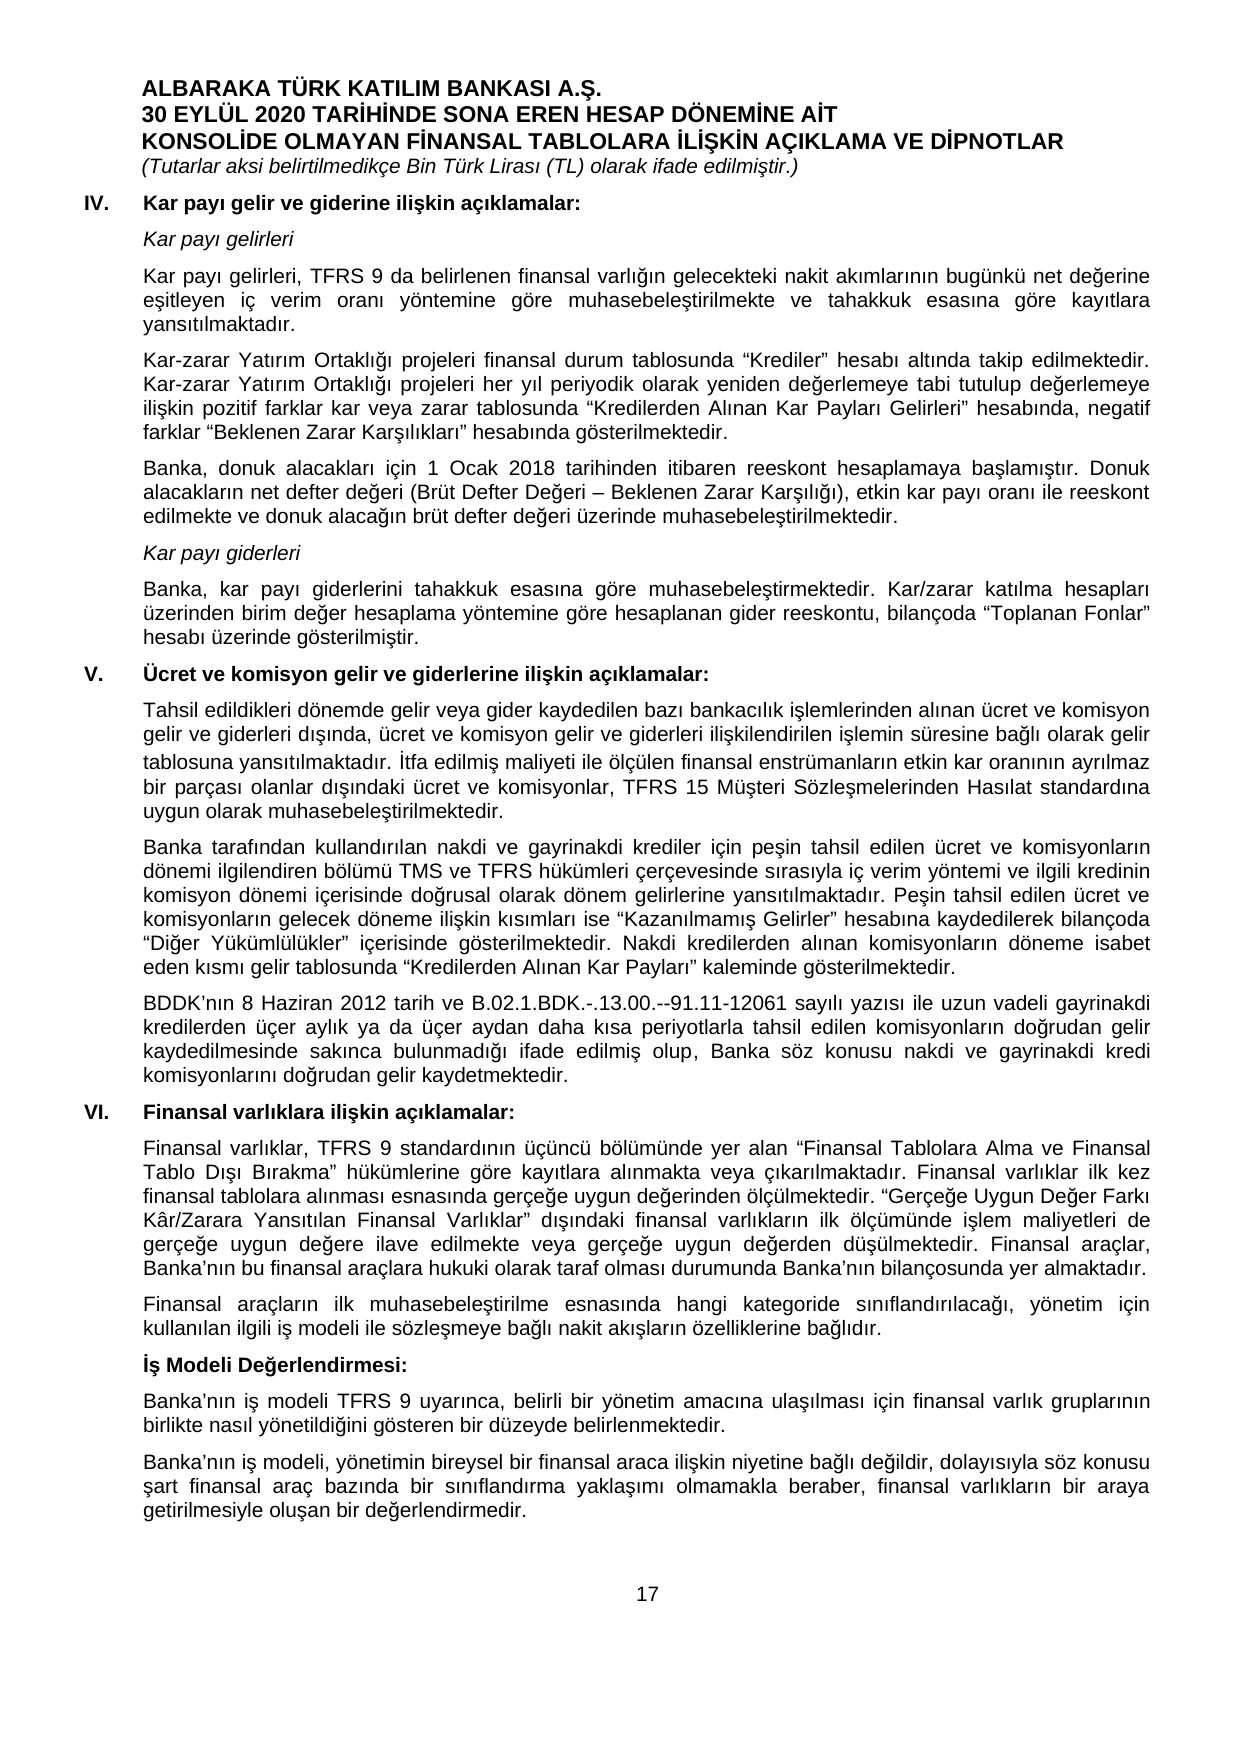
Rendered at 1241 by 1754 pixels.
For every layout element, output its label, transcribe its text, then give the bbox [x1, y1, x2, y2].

text Kar payı giderleri [143, 541, 1152, 564]
text Finansal varlıklar, TFRS 9 standardının üçüncü bölümünde yer alan “Finansal Tablolara Alma ve Finansal Tablo Dışı Bırakma” hükümlerine göre kayıtlara alınmakta veya çıkarılmaktadır. Finansal varlıklar ilk kez finansal tablolara alınması esnasında gerçeğe uygun değerinden ölçülmektedir. “Gerçeğe Uygun Değer Farkı Kâr/Zarara Yansıtılan Finansal Varlıklar” dışındaki finansal varlıkların ilk ölçümünde işlem maliyetleri de gerçeğe uygun değere ilave edilmekte veya gerçeğe uygun değerden düşülmektedir. Finansal araçlar, Banka’nın bu finansal araçlara hukuki olarak taraf olması durumunda Banka’nın bilançosunda yer almaktadır. [143, 1136, 1152, 1280]
text Tahsil edildikleri dönemde gelir veya gider kaydedilen bazı bankacılık işlemlerinden alınan ücret ve komisyon gelir ve giderleri dışında, ücret ve komisyon gelir ve giderleri ilişkilendirilen işlemin süresine bağlı olarak gelir tablosuna yansıtılmaktadır. İtfa edilmiş maliyeti ile ölçülen finansal enstrümanların etkin kar oranının ayrılmaz bir parçası olanlar dışındaki ücret ve komisyonlar, TFRS 15 Müşteri Sözleşmelerinden Hasılat standardına uygun olarak muhasebeleştirilmektedir. [143, 698, 1152, 822]
text V. Ücret ve komisyon gelir ve giderlerine ilişkin açıklamalar: [84, 661, 1152, 685]
text Kar payı gelirleri, TFRS 9 da belirlenen finansal varlığın gelecekteki nakit akımlarının bugünkü net değerine eşitleyen iç verim oranı yöntemine göre muhasebeleştirilmekte ve tahakkuk esasına göre kayıtlara yansıtılmaktadır. [143, 263, 1152, 335]
text Banka’nın iş modeli, yönetimin bireysel bir finansal araca ilişkin niyetine bağlı değildir, dolayısıyla söz konusu şart finansal araç bazında bir sınıflandırma yaklaşımı olmamakla beraber, finansal varlıkların bir araya getirilmesiyle oluşan bir değerlendirmedir. [143, 1449, 1152, 1521]
text Banka, donuk alacakları için 1 Ocak 2018 tarihinden itibaren reeskont hesaplamaya başlamıştır. Donuk alacakların net defter değeri (Brüt Defter Değeri – Beklenen Zarar Karşılığı), etkin kar payı oranı ile reeskont edilmekte ve donuk alacağın brüt defter değeri üzerinde muhasebeleştirilmektedir. [143, 456, 1152, 528]
text VI. Finansal varlıklara ilişkin açıklamalar: [84, 1099, 1152, 1123]
text Kar payı gelirleri [143, 227, 1152, 251]
text BDDK’nın 8 Haziran 2012 tarih ve B.02.1.BDK.-.13.00.--91.11-12061 sayılı yazısı ile uzun vadeli gayrinakdi kredilerden üçer aylık ya da üçer aydan daha kısa periyotlarla tahsil edilen komisyonların doğrudan gelir kaydedilmesinde sakınca bulunmadığı ifade edilmiş olup, Banka söz konusu nakdi ve gayrinakdi kredi komisyonlarını doğrudan gelir kaydetmektedir. [143, 991, 1152, 1087]
text Banka’nın iş modeli TFRS 9 uyarınca, belirli bir yönetim amacına ulaşılması için finansal varlık gruplarının birlikte nasıl yönetildiğini gösteren bir düzeyde belirlenmektedir. [143, 1389, 1152, 1437]
text Banka, kar payı giderlerini tahakkuk esasına göre muhasebeleştirmektedir. Kar/zarar katılma hesapları üzerinden birim değer hesaplama yöntemine göre hesaplanan gider reeskontu, bilançoda “Toplanan Fonlar” hesabı üzerinde gösterilmiştir. [143, 577, 1152, 649]
text İş Modeli Değerlendirmesi: [143, 1353, 1152, 1377]
text Kar-zarar Yatırım Ortaklığı projeleri finansal durum tablosunda “Krediler” hesabı altında takip edilmektedir. Kar-zarar Yatırım Ortaklığı projeleri her yıl periyodik olarak yeniden değerlemeye tabi tutulup değerlemeye ilişkin pozitif farklar kar veya zarar tablosunda “Kredilerden Alınan Kar Payları Gelirleri” hesabında, negatif farklar “Beklenen Zarar Karşılıkları” hesabında gösterilmektedir. [143, 348, 1152, 444]
text Banka tarafından kullandırılan nakdi ve gayrinakdi krediler için peşin tahsil edilen ücret ve komisyonların dönemi ilgilendiren bölümü TMS ve TFRS hükümleri çerçevesinde sırasıyla iç verim yöntemi ve ilgili kredinin komisyon dönemi içerisinde doğrusal olarak dönem gelirlerine yansıtılmaktadır. Peşin tahsil edilen ücret ve komisyonların gelecek döneme ilişkin kısımları ise “Kazanılmamış Gelirler” hesabına kaydedilerek bilançoda “Diğer Yükümlülükler” içerisinde gösterilmektedir. Nakdi kredilerden alınan komisyonların döneme isabet eden kısmı gelir tablosunda “Kredilerden Alınan Kar Payları” kaleminde gösterilmektedir. [143, 835, 1152, 979]
text Finansal araçların ilk muhasebeleştirilme esnasında hangi kategoride sınıflandırılacağı, yönetim için kullanılan ilgili iş modeli ile sözleşmeye bağlı nakit akışların özelliklerine bağlıdır. [143, 1292, 1152, 1340]
text IV. Kar payı gelir ve giderine ilişkin açıklamalar: [84, 191, 1152, 214]
